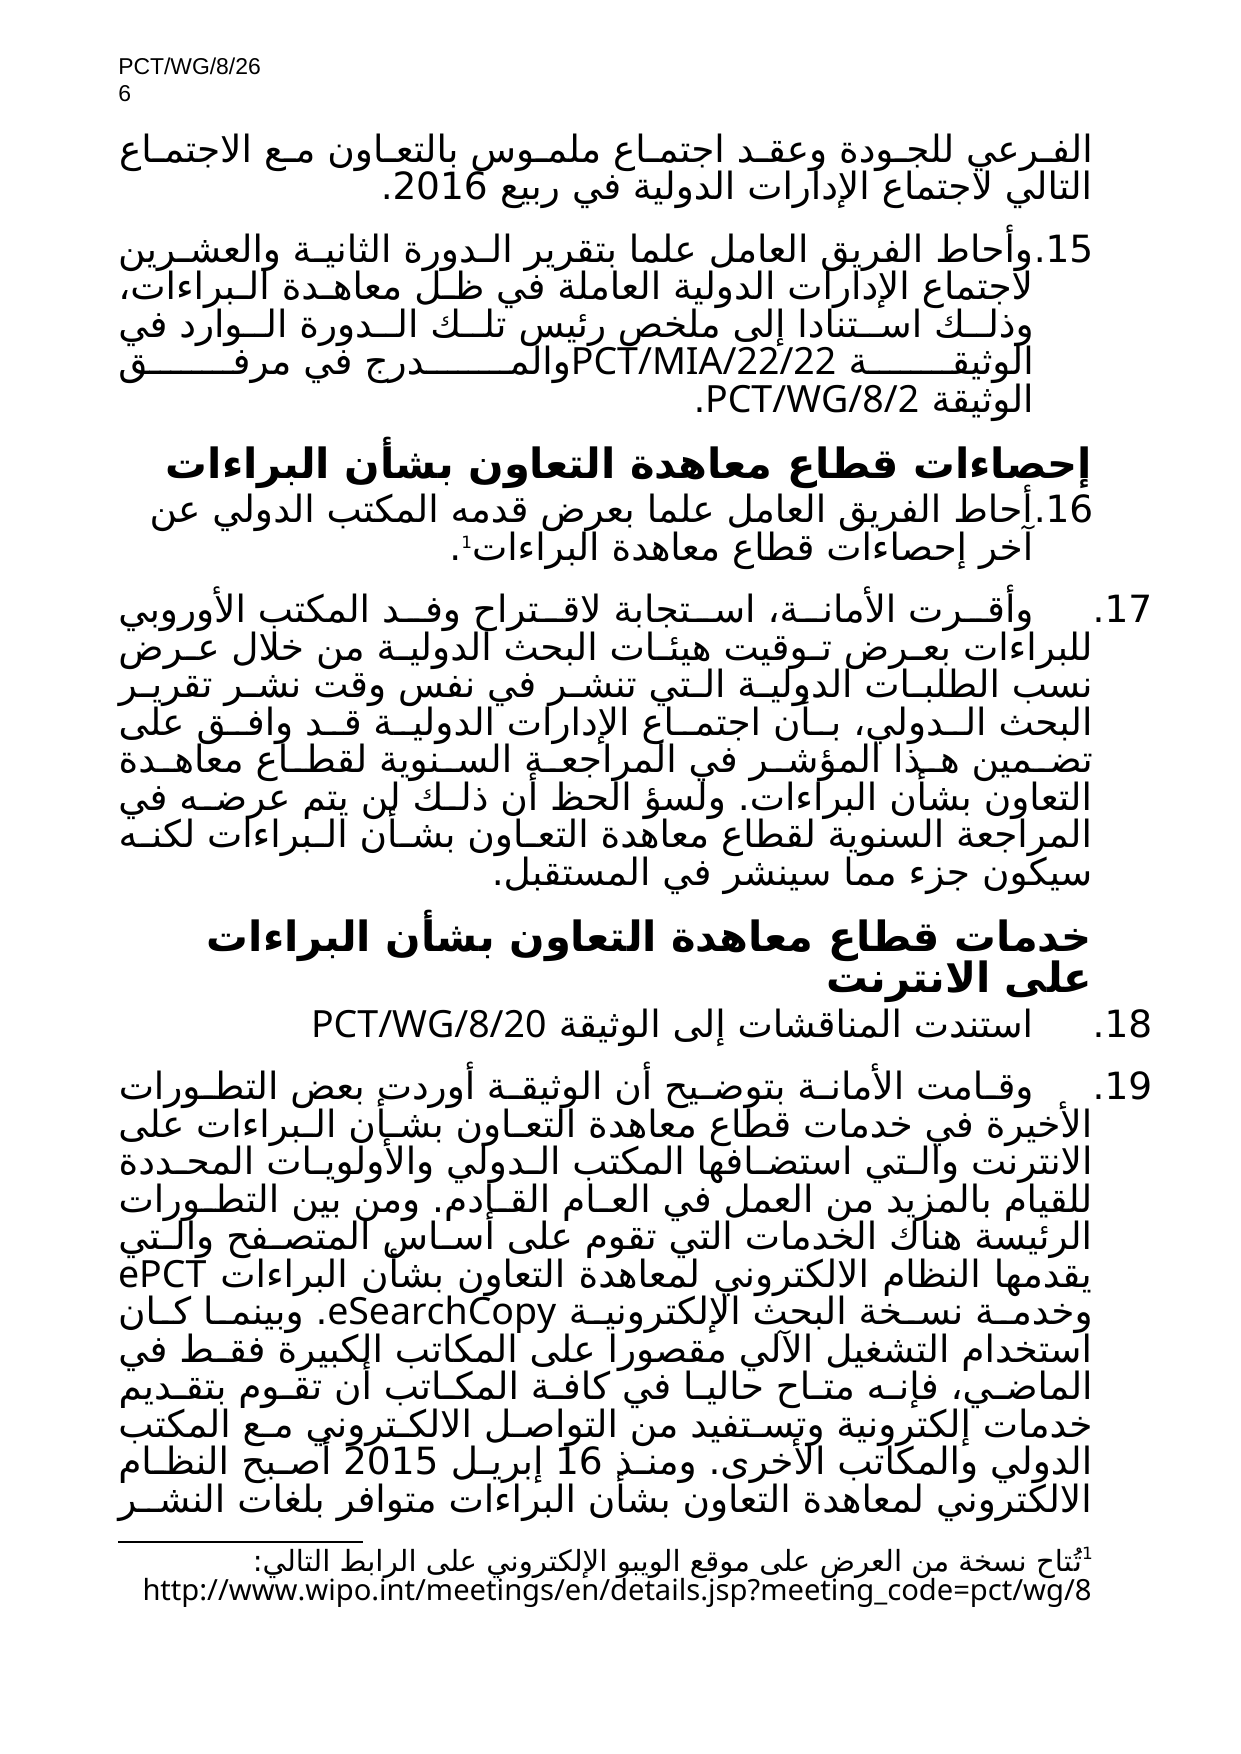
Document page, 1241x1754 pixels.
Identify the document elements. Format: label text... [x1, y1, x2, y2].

text أحاط الفريق العامل علما بعرض قدمه المكتب الدولي عن آخر إحصاءات قطاع معاهدة البراءات. [118, 493, 1033, 568]
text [118, 132, 1092, 207]
subtitle إحصاءات قطاع معاهدة التعاون بشأن البراءات [118, 445, 1092, 486]
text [118, 1070, 1092, 1520]
text استندت المناقشات إلى الوثيقة PCT/WG/8/20 [118, 1007, 1092, 1045]
text وأحاط الفريق العامل علما بتقرير الدورة الثانية والعشرين لاجتماع الإدارات الدولية العاملة في ظل معاهدة البراءات، وذلك استنادا إلى ملخص رئيس تلك الدورة الوارد في الوثيقة PCT/MIA/22/22والمدرج في مرفق الوثيقة PCT/WG/8/2. [118, 232, 1033, 420]
subtitle خدمات قطاع معاهدة التعاون بشأن البراءات على الانترنت [118, 918, 1092, 1001]
text وأقرت الأمانة، استجابة لاقتراح وفد المكتب الأوروبي للبراءات بعرض توقيت هيئات البحث الدولية من خلال عرض نسب الطلبات الدولية التي تنشر في نفس وقت نشر تقرير البحث الدولي، بأن اجتماع الإدارات الدولية قد وافق على تضمين هذا المؤشر في المراجعة السنوية لقطاع معاهدة التعاون بشأن البراءات. ولسؤ الحظ أن ذلك لن يتم عرضه في المراجعة السنوية لقطاع معاهدة التعاون بشأن البراءات لكنه سيكون جزء مما سينشر في المستقبل. [118, 593, 1092, 893]
